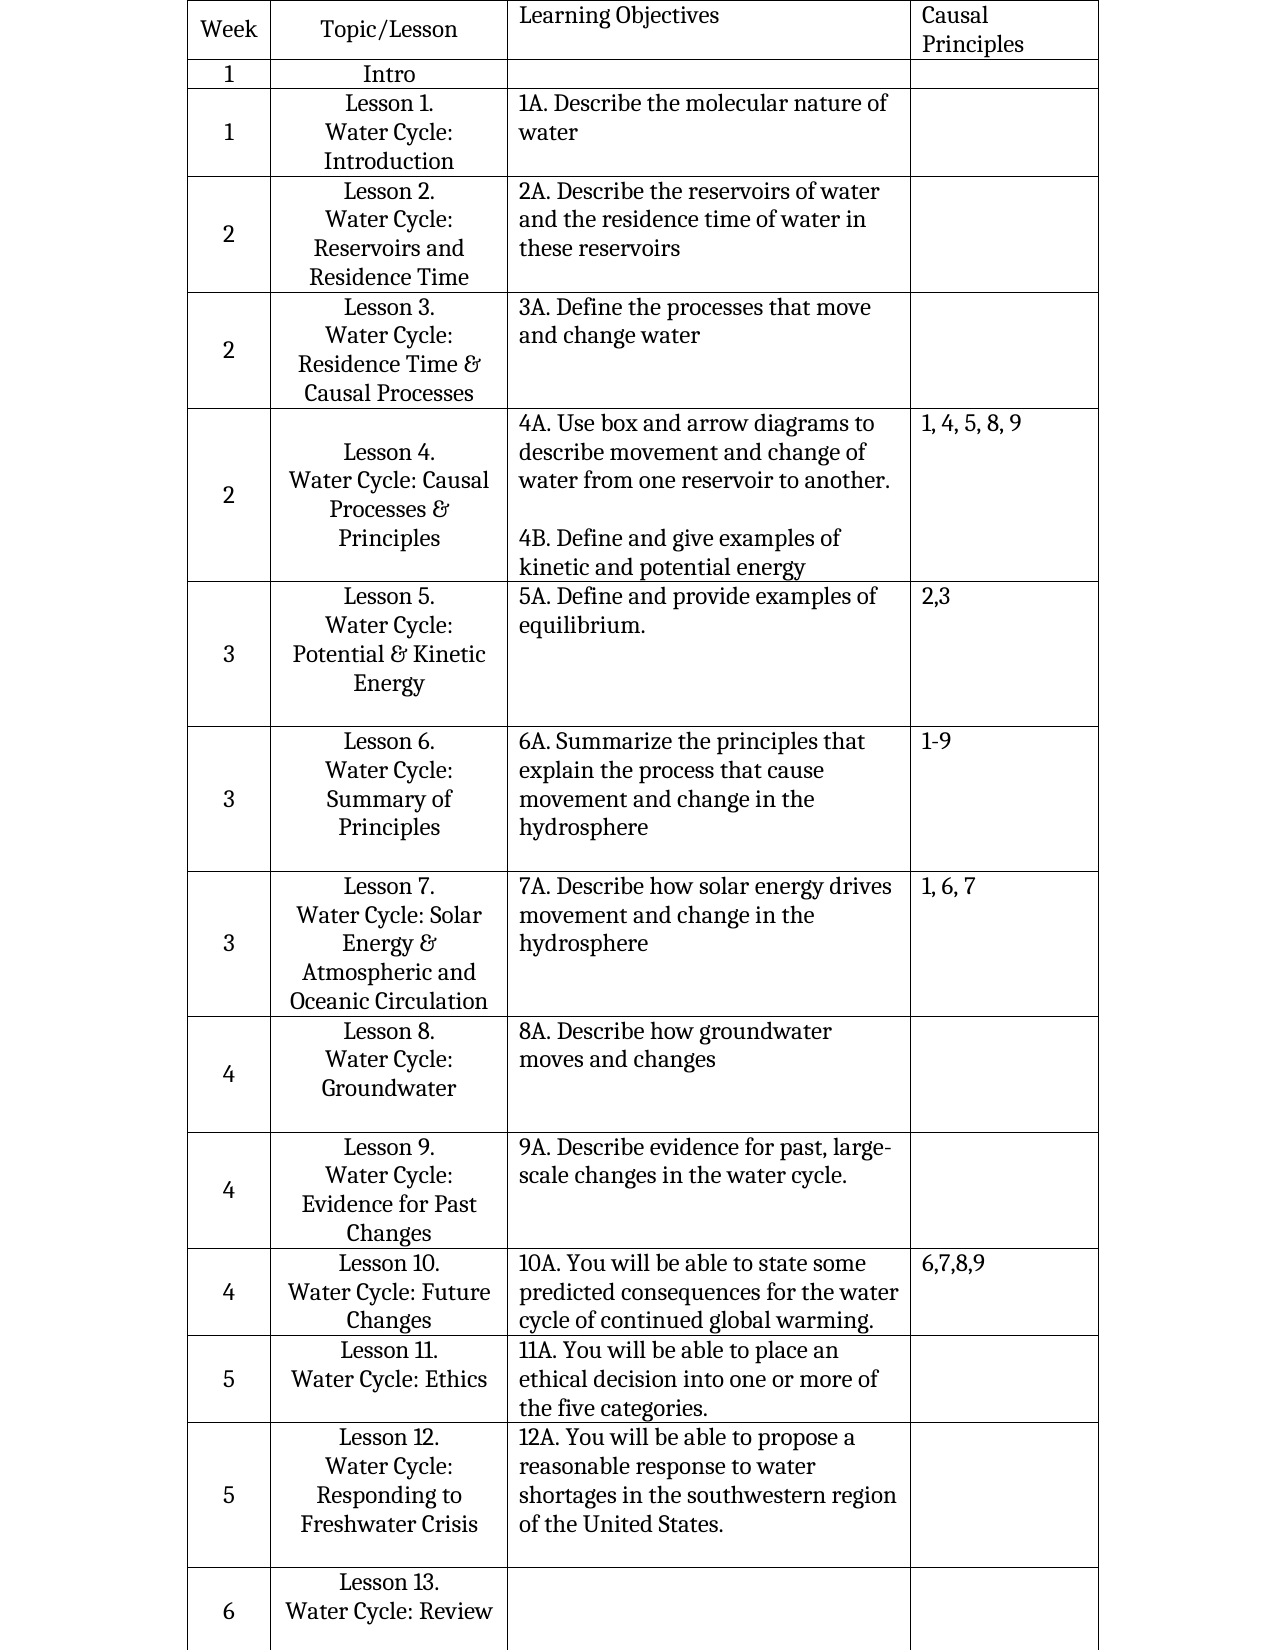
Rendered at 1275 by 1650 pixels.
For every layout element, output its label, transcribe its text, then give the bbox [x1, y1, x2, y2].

table_cell 2,3 [911, 582, 1098, 726]
table_cell Lesson 7. Water Cycle: Solar Energy & Atmospheric and Oceanic Circulation [271, 872, 507, 1016]
table_cell Lesson 6. Water Cycle: Summary of Principles [271, 727, 507, 871]
table_cell 2 [188, 409, 270, 581]
table_cell 4 [188, 1249, 270, 1335]
table_cell 2A. Describe the reservoirs of water and the residence time of water in these reservoirs [508, 177, 910, 292]
table_cell [911, 293, 1098, 408]
table_cell Lesson 8. Water Cycle: Groundwater [271, 1017, 507, 1132]
table_cell 10A. You will be able to state some predicted consequences for the water cycle of continued global warming. [508, 1249, 910, 1335]
table_cell [508, 60, 910, 88]
table_cell 11A. You will be able to place an ethical decision into one or more of the five categories. [508, 1336, 910, 1422]
table_cell 3A. Define the processes that move and change water [508, 293, 910, 408]
table_cell [911, 60, 1098, 88]
table_header Topic/Lesson [271, 1, 507, 58]
table_header Causal Principles [911, 1, 1098, 58]
table_cell 7A. Describe how solar energy drives movement and change in the hydrosphere [508, 872, 910, 1016]
table_cell 1-9 [911, 727, 1098, 871]
table_cell 1, 4, 5, 8, 9 [911, 409, 1098, 581]
table_cell 6 [188, 1568, 270, 1650]
table_cell Lesson 12. Water Cycle: Responding to Freshwater Crisis [271, 1423, 507, 1567]
table_cell Lesson 1. Water Cycle: Introduction [271, 89, 507, 176]
table_cell 8A. Describe how groundwater moves and changes [508, 1017, 910, 1132]
table_cell Intro [271, 60, 507, 88]
table_cell [911, 1017, 1098, 1132]
table_cell Lesson 10. Water Cycle: Future Changes [271, 1249, 507, 1335]
table_header Week [188, 1, 270, 58]
table_cell 4 [188, 1017, 270, 1132]
table_cell 4 [188, 1133, 270, 1248]
table_cell 9A. Describe evidence for past, large-scale changes in the water cycle. [508, 1133, 910, 1248]
table_cell 3 [188, 582, 270, 726]
table_cell [911, 89, 1098, 176]
table_cell [508, 1568, 910, 1650]
table_cell 6A. Summarize the principles that explain the process that cause movement and change in the hydrosphere [508, 727, 910, 871]
table_cell Lesson 3. Water Cycle: Residence Time & Causal Processes [271, 293, 507, 408]
table_cell 3 [188, 872, 270, 1016]
table_cell 1, 6, 7 [911, 872, 1098, 1016]
table_cell Lesson 5. Water Cycle: Potential & Kinetic Energy [271, 582, 507, 726]
table_cell 1 [188, 89, 270, 176]
table_cell [911, 1133, 1098, 1248]
table_cell Lesson 2. Water Cycle: Reservoirs and Residence Time [271, 177, 507, 292]
table_cell 1A. Describe the molecular nature of water [508, 89, 910, 176]
table_cell 4A. Use box and arrow diagrams to describe movement and change of water from one reservoir to another. 4B. Define and give examples of kinetic and potential energy [508, 409, 910, 581]
table_cell 5 [188, 1336, 270, 1422]
table_cell Lesson 4. Water Cycle: Causal Processes & Principles [271, 409, 507, 581]
table_cell 12A. You will be able to propose a reasonable response to water shortages in the southwestern region of the United States. [508, 1423, 910, 1567]
table_cell 2 [188, 177, 270, 292]
table_cell 5 [188, 1423, 270, 1567]
table_cell 2 [188, 293, 270, 408]
table_cell [911, 1423, 1098, 1567]
table_cell 1 [188, 60, 270, 88]
table_cell [911, 177, 1098, 292]
table_cell Lesson 11. Water Cycle: Ethics [271, 1336, 507, 1422]
table_header Learning Objectives [508, 1, 910, 58]
table_cell Lesson 9. Water Cycle: Evidence for Past Changes [271, 1133, 507, 1248]
table_cell [911, 1568, 1098, 1650]
table_cell 6,7,8,9 [911, 1249, 1098, 1335]
table_cell 5A. Define and provide examples of equilibrium. [508, 582, 910, 726]
table_cell [911, 1336, 1098, 1422]
table_cell Lesson 13. Water Cycle: Review [271, 1568, 507, 1650]
table_cell 3 [188, 727, 270, 871]
